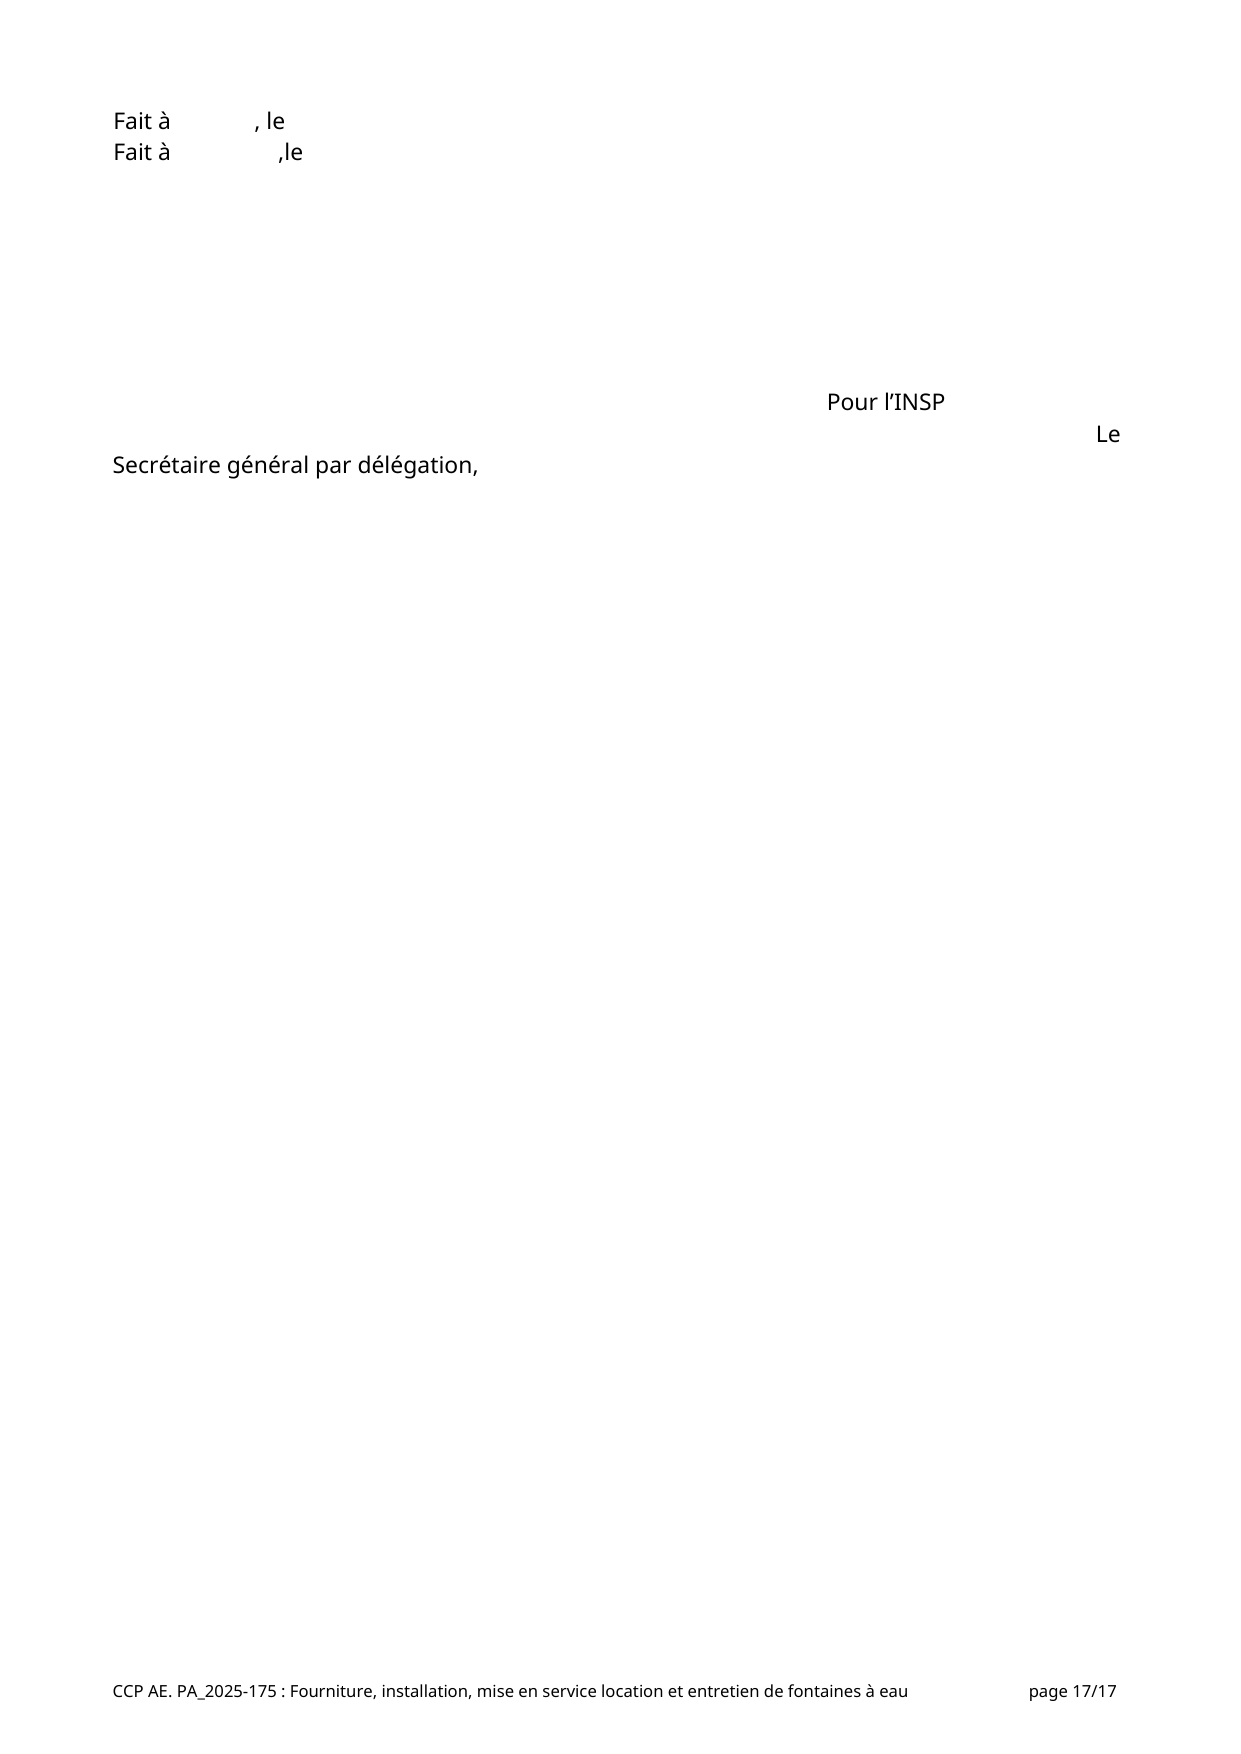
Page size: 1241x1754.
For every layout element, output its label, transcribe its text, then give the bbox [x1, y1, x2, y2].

list Le Secrétaire général par délégation, [112, 418, 1128, 480]
list Pour l’INSP [112, 386, 1128, 418]
list Fait à , le Fait à ,le [113, 105, 1128, 168]
